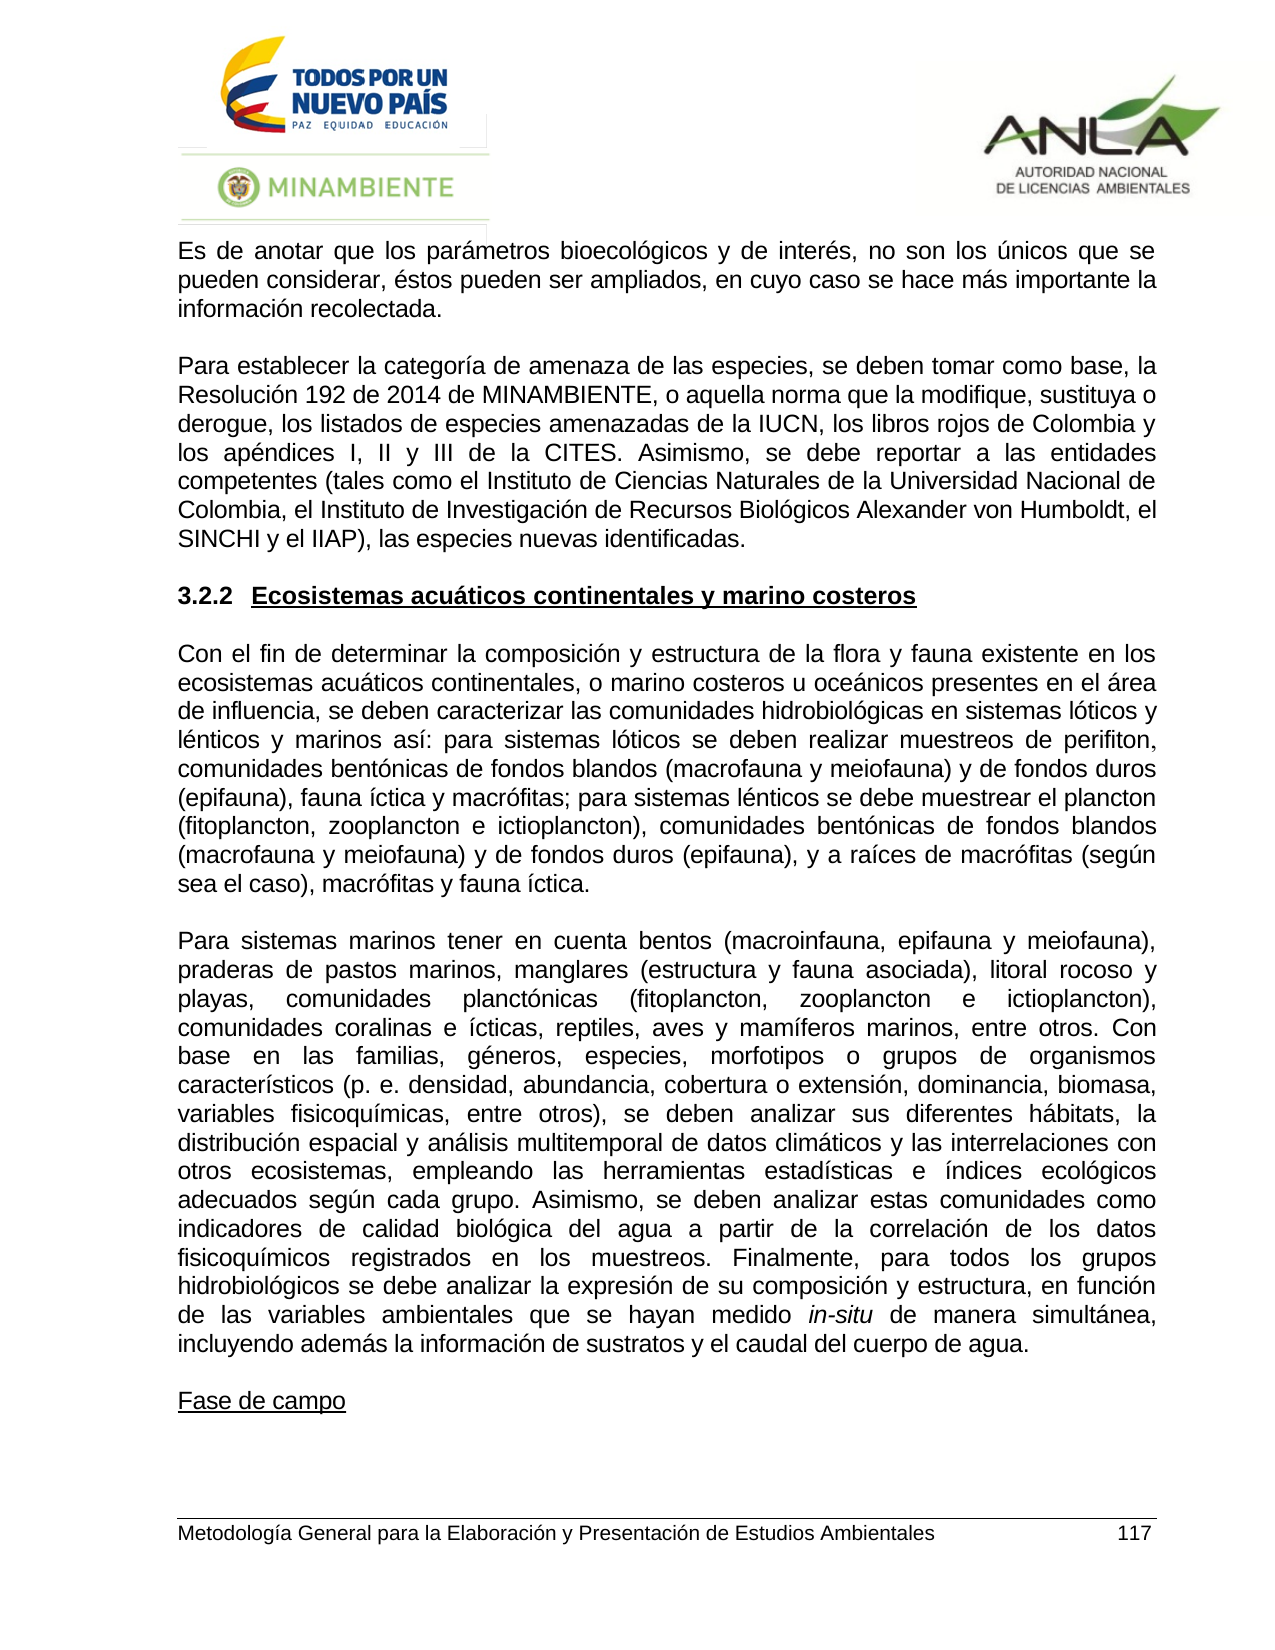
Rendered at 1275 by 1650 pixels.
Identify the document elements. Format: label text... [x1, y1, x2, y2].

list Para sistemas marinos tener en cuenta bentos (macroinfauna, epifauna y meiofauna), praderas de pastos marinos, manglares (estructura y fauna asociada), litoral rocoso y playas, comunidades planctónicas (fitoplancton, zooplancton e ictioplancton), comunidades coralinas e ícticas, reptiles, aves y mamíferos marinos, entre otros. Con base en las familias, géneros, especies, morfotipos o grupos de organismos característicos (p. e. densidad, abundancia, cobertura o extensión, dominancia, biomasa, variables fisicoquímicas, entre otros), se deben analizar sus diferentes hábitats, la distribución espacial y análisis multitemporal de datos climáticos y las interrelaciones con otros ecosistemas, empleando las herramientas estadísticas e índices ecológicos adecuados según cada grupo. Asimismo, se deben analizar estas comunidades como indicadores de calidad biológica del agua a partir de la correlación de los datos fisicoquímicos registrados en los muestreos. Finalmente, para todos los grupos hidrobiológicos se debe analizar la expresión de su composición y estructura, en función de las variables ambientales que se hayan medido in-situ de manera simultánea, incluyendo además la información de sustratos y el caudal del cuerpo de agua. [177, 926, 1157, 1358]
subtitle Ecosistemas acuáticos continentales y marino costeros [177, 581, 1157, 610]
text Fase de campo [177, 1386, 1157, 1415]
list Con el fin de determinar la composición y estructura de la flora y fauna existente en los ecosistemas acuáticos continentales, o marino costeros u oceánicos presentes en el área de influencia, se deben caracterizar las comunidades hidrobiológicas en sistemas lóticos y lénticos y marinos así: para sistemas lóticos se deben realizar muestreos de perifiton comunidades bentónicas de fondos blandos (macrofauna y meiofauna) y de fondos duros (epifauna), fauna íctica y macrófitas; para sistemas lénticos se debe muestrear el plancton (fitoplancton, zooplancton e ictioplancton), comunidades bentónicas de fondos blandos (macrofauna y meiofauna) y de fondos duros (epifauna), y a raíces de macrófitas (según sea el caso), macrófitas y fauna íctica. [177, 639, 1157, 898]
picture [178, 26, 493, 236]
list Es de anotar que los parámetros bioecológicos y de interés, no son los únicos que se pueden considerar, éstos pueden ser ampliados, en cuyo caso se hace más importante la información recolectada. [177, 236, 1157, 322]
picture [915, 61, 1275, 216]
list Para establecer la categoría de amenaza de las especies, se deben tomar como base, la Resolución 192 de 2014 de MINAMBIENTE, o aquella norma que la modifique, sustituya o derogue, los listados de especies amenazadas de la IUCN, los libros rojos de Colombia y los apéndices I, II y III de la CITES. Asimismo, se debe reportar a las entidades competentes (tales como el Instituto de Ciencias Naturales de la Universidad Nacional de Colombia, el Instituto de Investigación de Recursos Biológicos Alexander von Humboldt, el SINCHI y el IIAP), las especies nuevas identificadas. [177, 351, 1157, 552]
